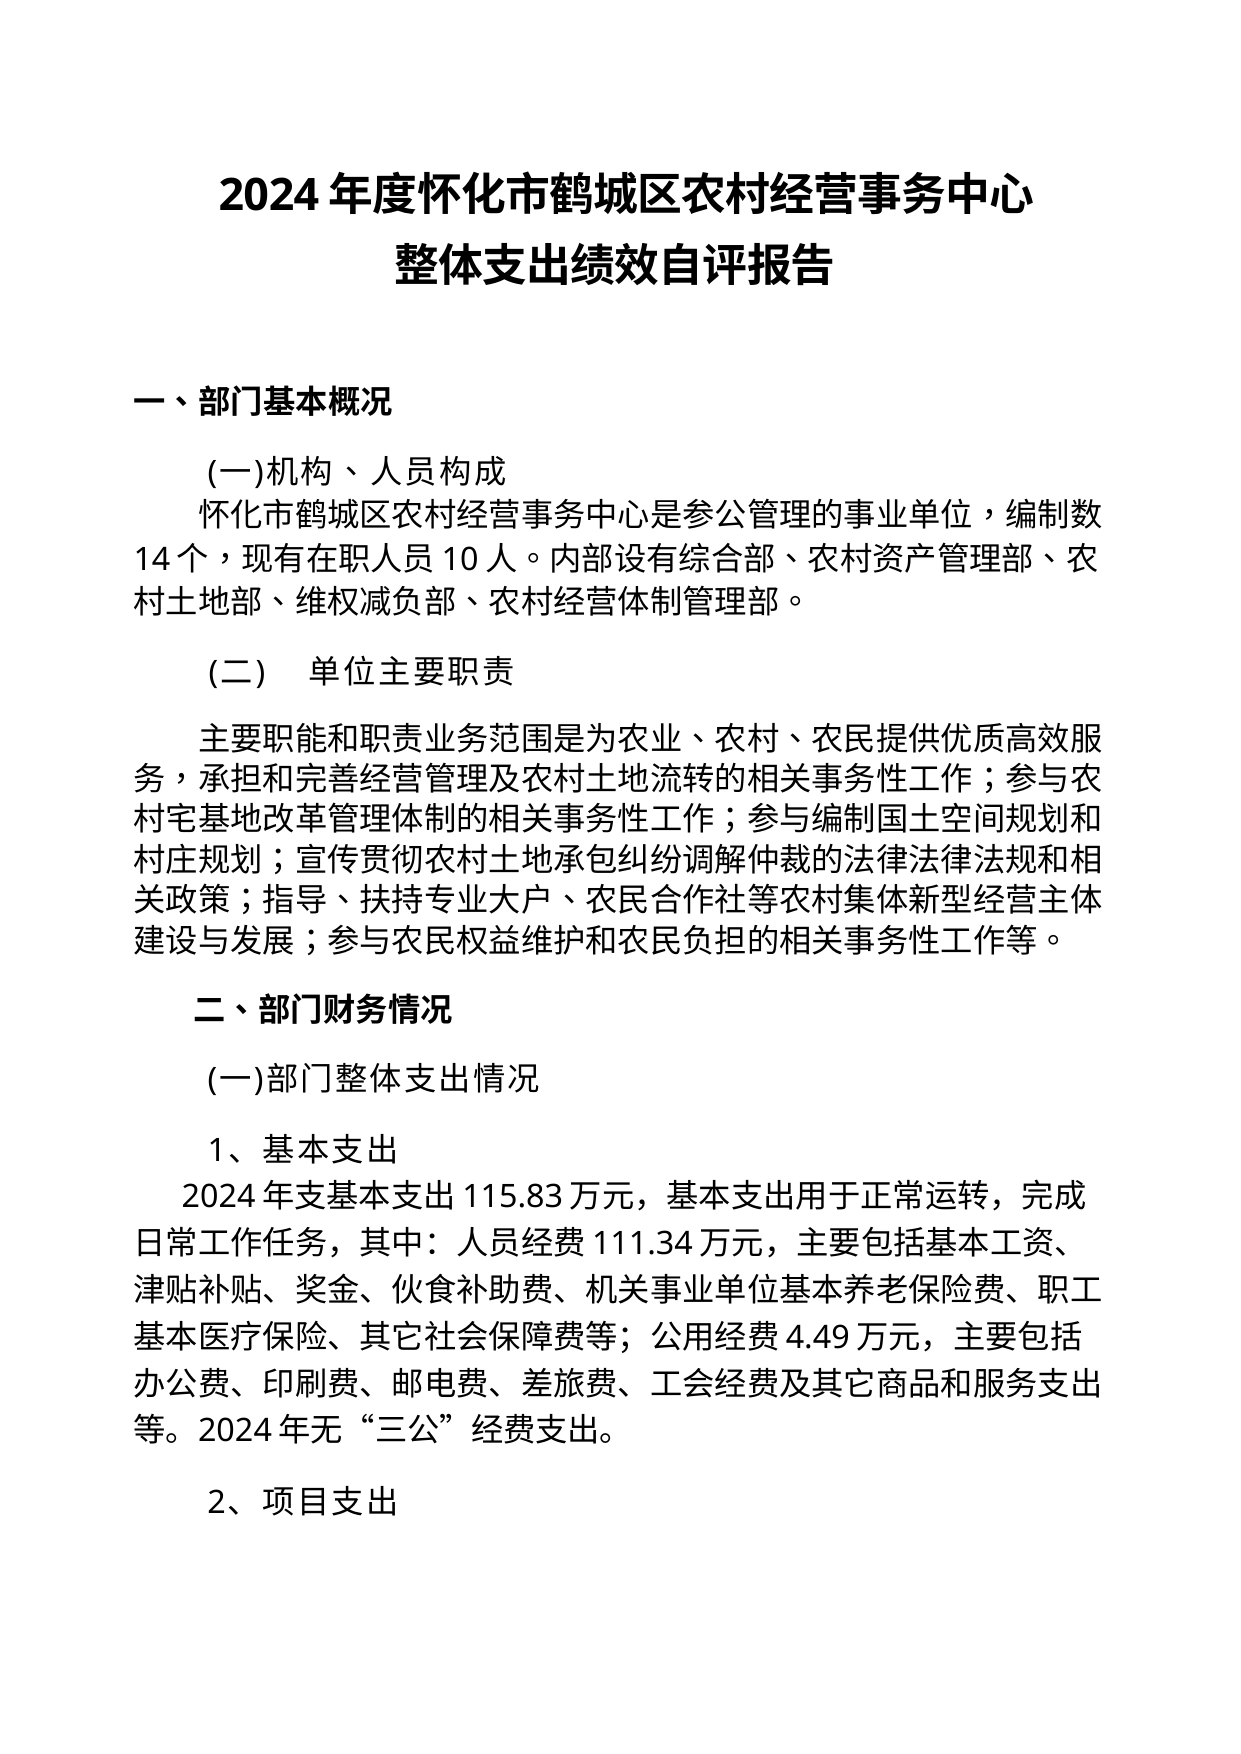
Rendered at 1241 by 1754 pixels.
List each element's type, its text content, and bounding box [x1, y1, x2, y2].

text 一、部门基本概况 [133, 379, 1107, 422]
list 主要职能和职责业务范围是为农业、农村、农民提供优质高效服务，承担和完善经营管理及农村土地流转的相关事务性工作；参与农村宅基地改革管理体制的相关事务性工作；参与编制国土空间规划和村庄规划；宣传贯彻农村土地承包纠纷调解仲裁的法律法律法规和相关政策；指导、扶持专业大户、农民合作社等农村集体新型经营主体建设与发展；参与农民权益维护和农民负担的相关事务性工作等。 [133, 718, 1107, 962]
text 2024年支基本支出115.83万元，基本支出用于正常运转，完成日常工作任务，其中：人员经费111.34万元，主要包括基本工资、津贴补贴、奖金、伙食补助费、机关事业单位基本养老保险费、职工基本医疗保险、其它社会保障费等；公用经费4.49万元，主要包括办公费、印刷费、邮电费、差旅费、工会经费及其它商品和服务支出等。2024年无“三公”经费支出。 [133, 1170, 1107, 1451]
list 单位主要职责 [133, 651, 1107, 691]
text 2024年度怀化市鹤城区农村经营事务中心 [218, 163, 1107, 223]
text 整体支出绩效自评报告 [133, 237, 1107, 293]
text 怀化市鹤城区农村经营事务中心是参公管理的事业单位，编制数14个，现有在职人员10人。内部设有综合部、农村资产管理部、农村土地部、维权减负部、农村经营体制管理部。 [133, 491, 1107, 623]
text (一)部门整体支出情况 [207, 1058, 1107, 1098]
text 1、基本支出 [207, 1127, 1107, 1170]
list 2、项目支出 [133, 1479, 1107, 1523]
text (一)机构、人员构成 [207, 451, 1107, 491]
text 二、部门财务情况 [193, 989, 1107, 1030]
